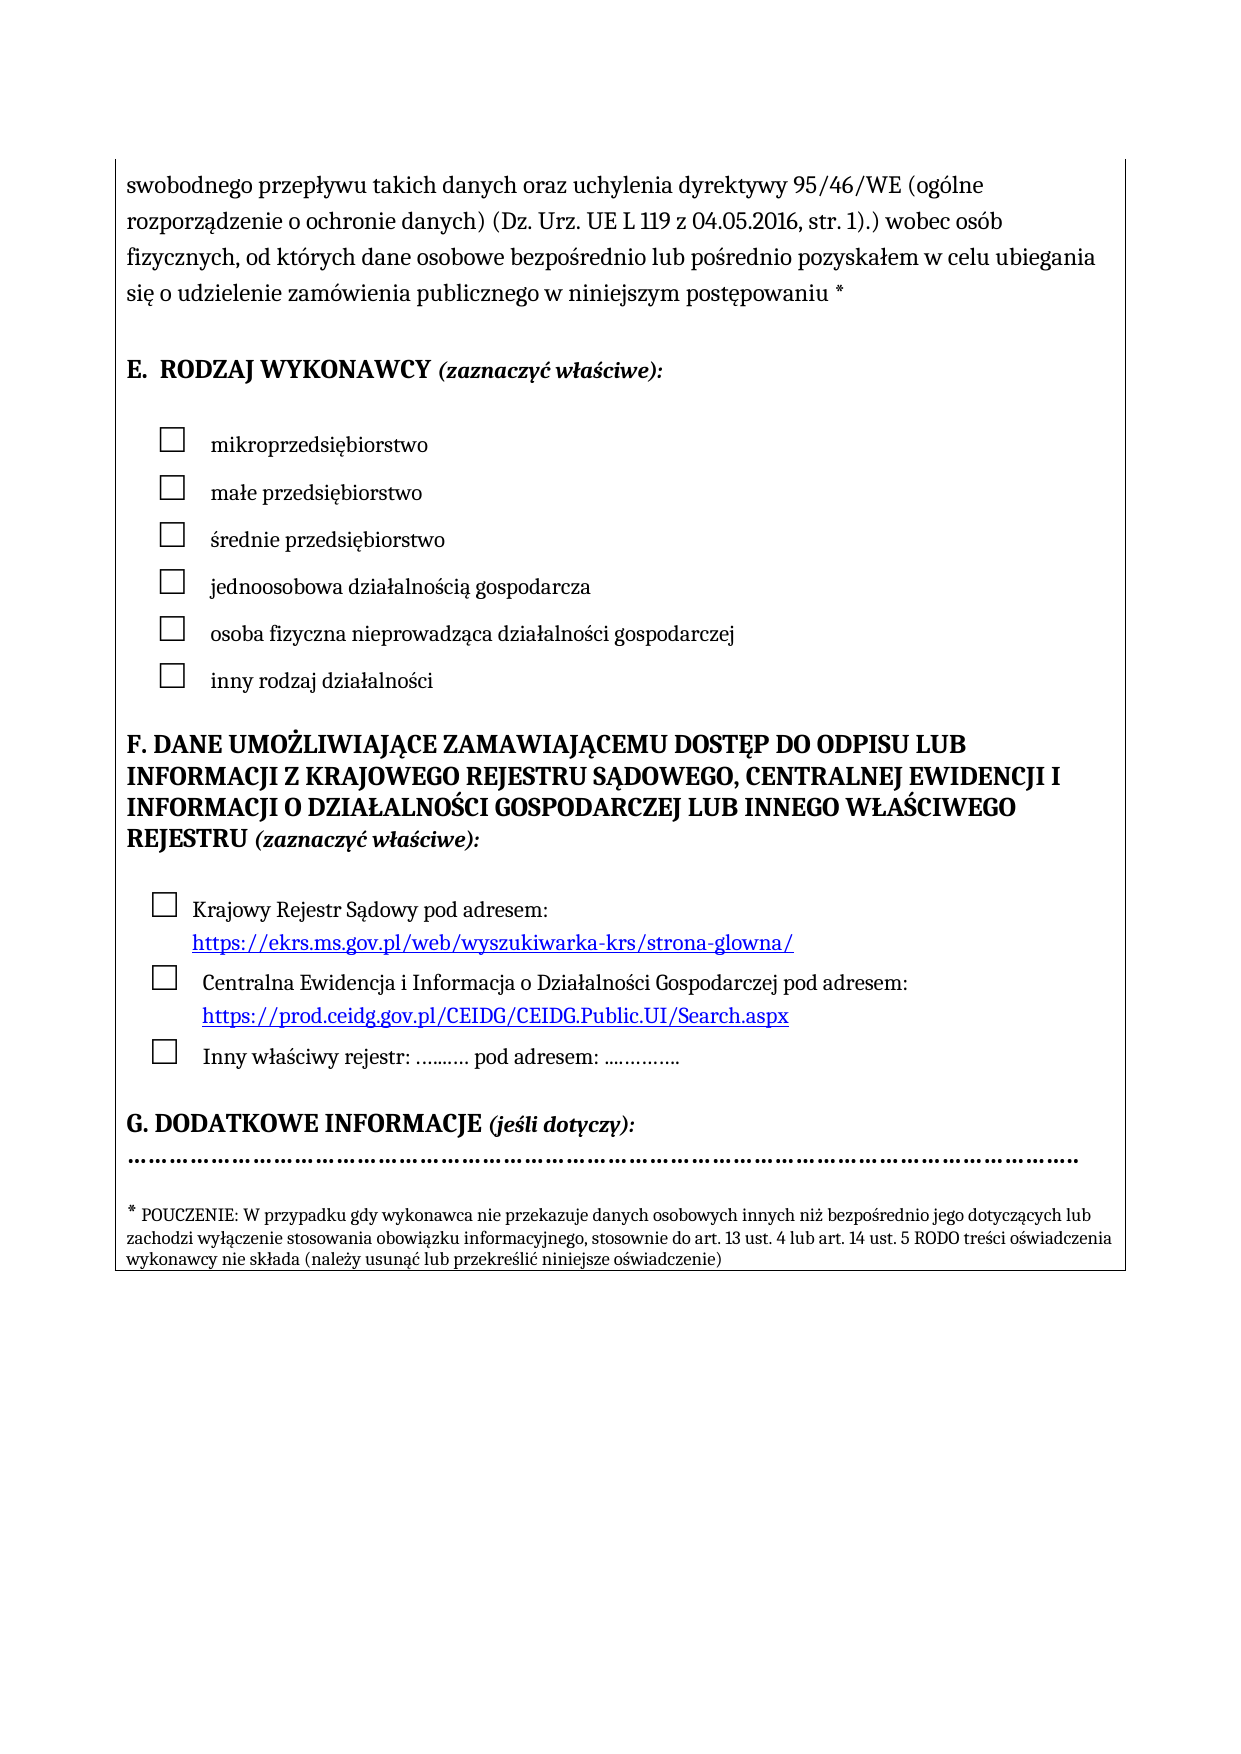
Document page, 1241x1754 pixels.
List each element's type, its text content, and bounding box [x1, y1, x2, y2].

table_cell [116, 159, 1125, 729]
table_cell F. DANE UMOŻLIWIAJĄCE ZAMAWIAJĄCEMU DOSTĘP DO ODPISU LUB INFORMACJI Z KRAJOWEGO REJESTRU SĄDOWEGO, CENTRALNEJ EWIDENCJI I INFORMACJI O DZIAŁALNOŚCI GOSPODARCZEJ LUB INNEGO WŁAŚCIWEGO REJESTRU (zaznaczyć właściwe): □ Krajowy Rejestr Sądowy pod adresem: https://ekrs.ms.gov.pl/web/wyszukiwarka-krs/strona-glowna/ □ Centralna Ewidencja i Informacja o Działalności Gospodarczej pod adresem: https://prod.ceidg.gov.pl/CEIDG/CEIDG.Public.UI/Search.aspx □ Inny właściwy rejestr: .…...… pod adresem: ....………. G. DODATKOWE INFORMACJE (jeśli dotyczy): ……………………………………………………………………………………………………………………….. * POUCZENIE: W przypadku gdy wykonawca nie przekazuje danych osobowych innych niż bezpośrednio jego dotyczących lub zachodzi wyłączenie stosowania obowiązku informacyjnego, stosownie do art. 13 ust. 4 lub art. 14 ust. 5 RODO treści oświadczenia wykonawcy nie składa (należy usunąć lub przekreślić niniejsze oświadczenie) [116, 730, 1125, 1270]
